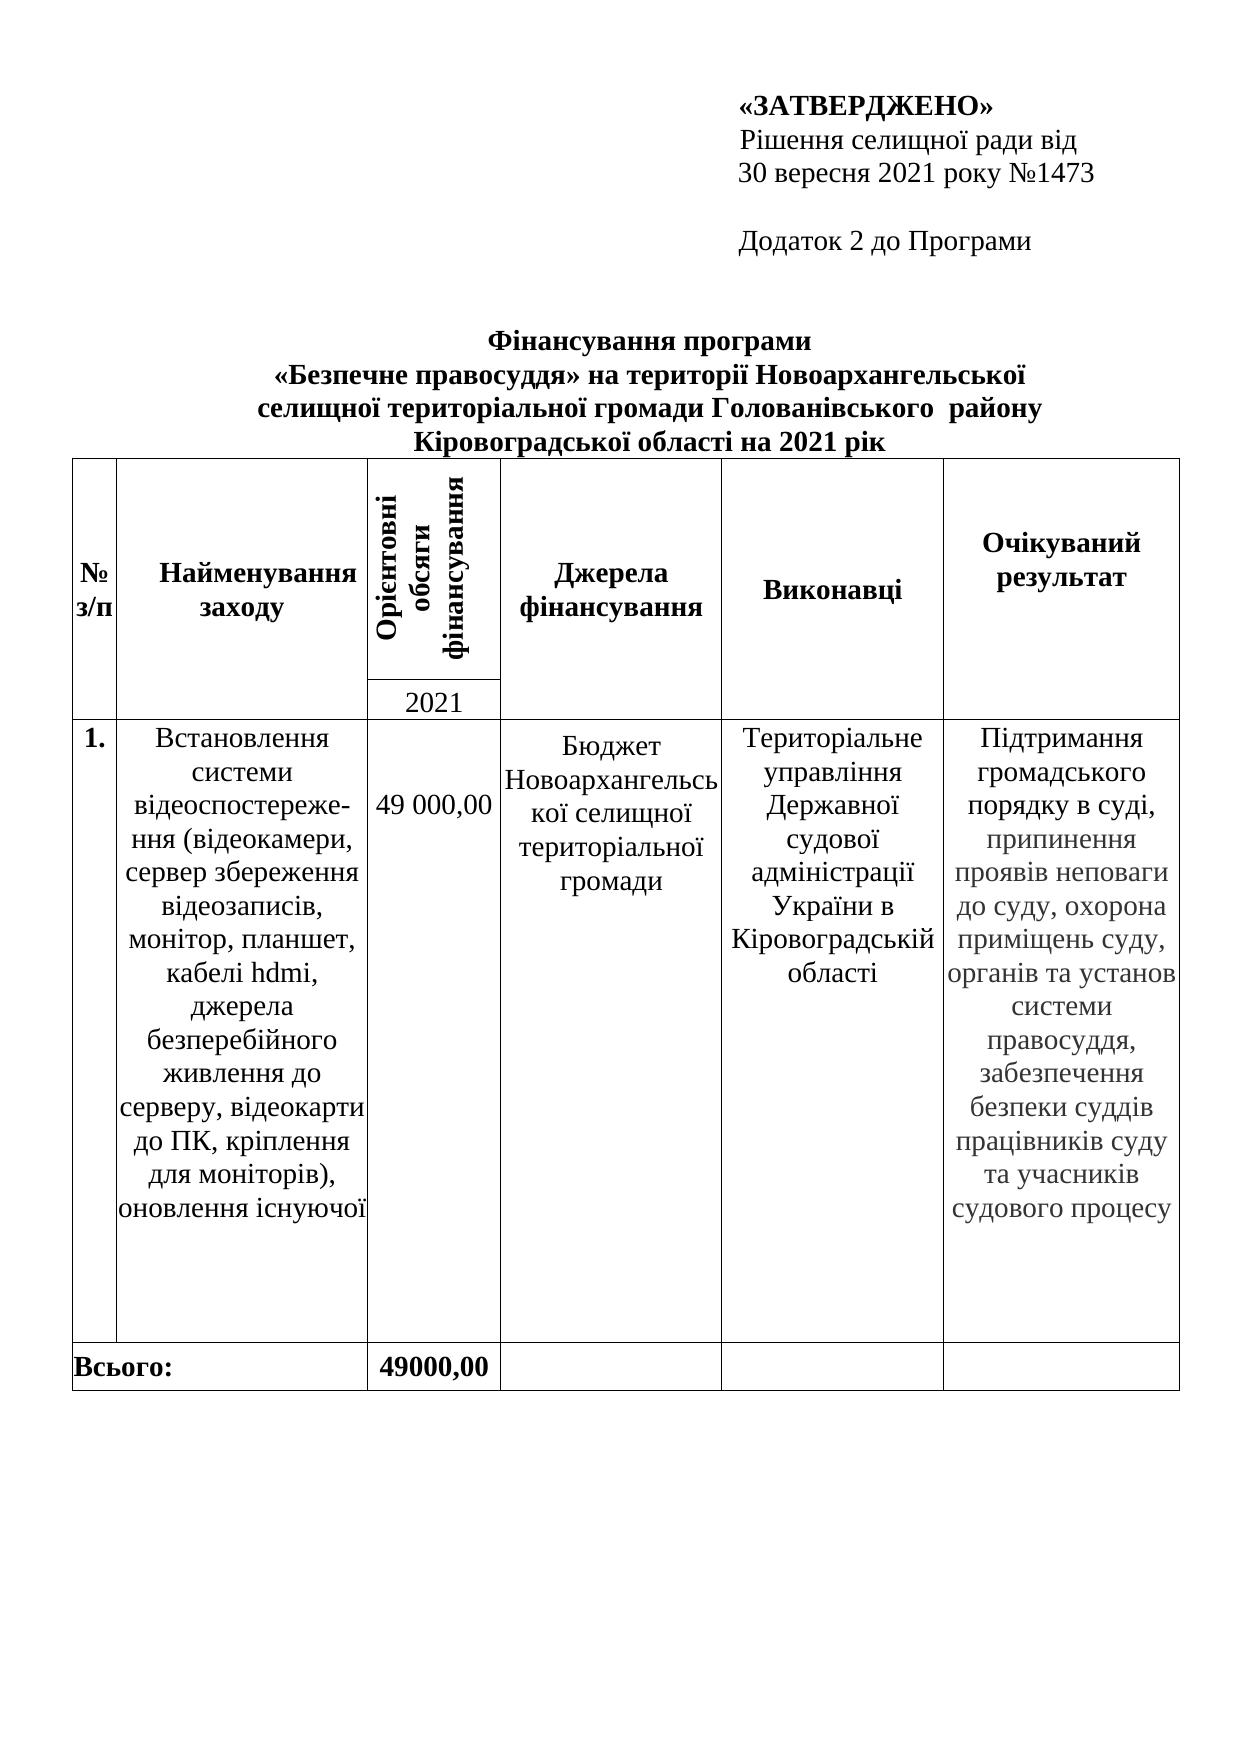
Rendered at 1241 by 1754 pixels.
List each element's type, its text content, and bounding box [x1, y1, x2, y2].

text Додаток 2 до Програми [738, 223, 1152, 256]
table_cell Всього: [73, 1343, 367, 1390]
table_header Джерела фінансування [501, 459, 721, 719]
table_cell [944, 679, 1179, 719]
text 30 вересня 2021 року №1473 [664, 156, 1152, 189]
table_header Виконавці [722, 459, 943, 719]
text Фінансування програми [148, 323, 1152, 357]
table_cell 49 000,00 [368, 720, 500, 1342]
table_cell [722, 1343, 943, 1390]
table_cell Підтримання громадського порядку в суді, припинення проявів неповаги до суду, охорона приміщень суду, органів та установ системи правосуддя, забезпечення безпеки суддів працівників суду та учасників судового процесу [944, 720, 1179, 1342]
text селищної територіальної громади Голованівського району Кіровоградської області на 2021 рік [148, 390, 1152, 457]
table_cell [501, 1343, 721, 1390]
table_header Очікуваний результат [944, 459, 1179, 678]
table_cell Встановлення системи відеоспостереже-ння (відеокамери, сервер збереження відеозаписів, монітор, планшет, кабелі hdmi, джерела безперебійного живлення до серверу, відеокарти до ПК, кріплення для моніторів), оновлення існуючої [117, 720, 367, 1342]
table_header Найменування заходу [117, 459, 367, 719]
table_cell 49000,00 [368, 1343, 500, 1390]
table_cell 2021 [368, 680, 500, 719]
table_cell Територіальне управління Державної судової адміністрації України в Кіровоградській області [722, 720, 943, 1342]
table_cell Бюджет Новоархангельської селищної територіальної громади [501, 720, 721, 1342]
table_cell 1. [73, 720, 116, 1342]
table_cell [944, 1343, 1179, 1390]
table_header Орієнтовні обсяги фінансування [368, 459, 500, 678]
table_header № з/п [73, 459, 116, 719]
text Рішення селищної ради від [664, 122, 1152, 156]
text «ЗАТВЕРДЖЕНО» [738, 88, 1152, 122]
text «Безпечне правосуддя» на території Новоархангельської [148, 357, 1152, 390]
